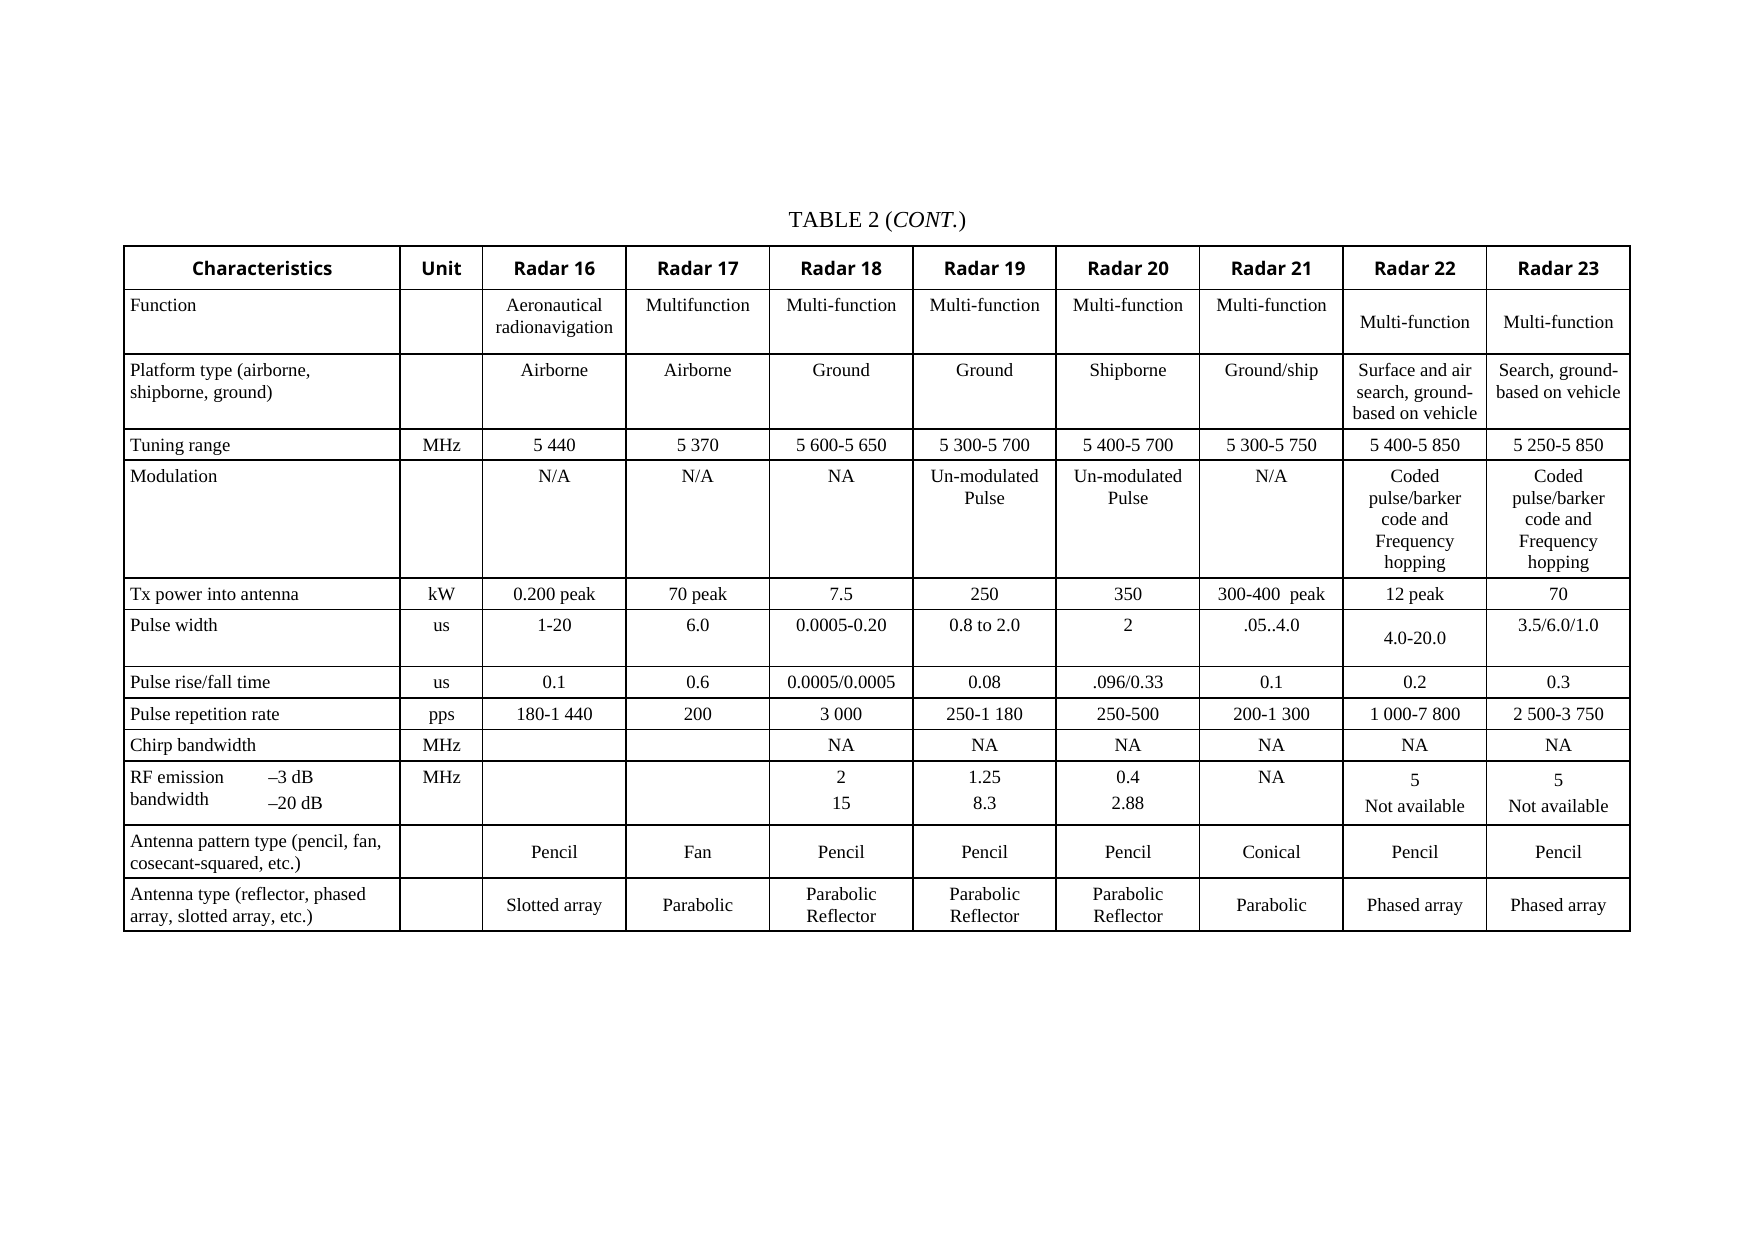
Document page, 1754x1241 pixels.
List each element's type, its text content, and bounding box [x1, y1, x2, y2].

table_cell 5 250-5 850 [1487, 430, 1629, 459]
table_cell 5 400-5 850 [1344, 430, 1486, 459]
table_cell 250-1 180 [914, 699, 1055, 729]
table_cell NA [1487, 730, 1629, 760]
table_cell [627, 762, 769, 824]
table_cell 70 peak [627, 579, 769, 608]
table_cell Conical [1200, 826, 1342, 877]
table_cell [627, 730, 769, 760]
table_cell Parabolic Reflector [914, 879, 1055, 930]
table_cell [401, 461, 482, 577]
table_cell 200 [627, 699, 769, 729]
table_cell 5 Not available [1344, 762, 1486, 824]
table_cell Multi-function [1057, 290, 1199, 353]
table_cell 4.0-20.0 [1344, 610, 1486, 666]
table_cell 200-1 300 [1200, 699, 1342, 729]
table_cell 0.8 to 2.0 [914, 610, 1055, 666]
table_cell .096/0.33 [1057, 667, 1199, 697]
table_cell Chirp bandwidth [125, 730, 399, 760]
table_cell [483, 762, 625, 824]
table_cell 0.1 [483, 667, 625, 697]
table_cell MHz [401, 430, 482, 459]
table_cell Platform type (airborne, shipborne, ground) [125, 355, 399, 428]
table_cell N/A [627, 461, 769, 577]
table_cell pps [401, 699, 482, 729]
table_cell Pencil [1057, 826, 1199, 877]
table_cell NA [770, 730, 912, 760]
table_cell 0.3 [1487, 667, 1629, 697]
table_cell Multi-function [1487, 290, 1629, 353]
table_cell 6.0 [627, 610, 769, 666]
table_cell Pencil [770, 826, 912, 877]
table_cell 7.5 [770, 579, 912, 608]
table_cell Un-modulated Pulse [1057, 461, 1199, 577]
table_cell 5 440 [483, 430, 625, 459]
table_cell 0.08 [914, 667, 1055, 697]
table_header Radar 22 [1344, 247, 1486, 289]
table_cell .05..4.0 [1200, 610, 1342, 666]
table_cell Parabolic [627, 879, 769, 930]
table_cell 5 370 [627, 430, 769, 459]
table_cell 0.6 [627, 667, 769, 697]
table_cell kW [401, 579, 482, 608]
table_header Unit [401, 247, 482, 289]
table_cell [401, 879, 482, 930]
table_cell 0.0005-0.20 [770, 610, 912, 666]
table_header Radar 16 [483, 247, 625, 289]
table_cell 12 peak [1344, 579, 1486, 608]
table_cell Pulse repetition rate [125, 699, 399, 729]
table_cell 5 300-5 750 [1200, 430, 1342, 459]
table_cell us [401, 667, 482, 697]
table_cell 1-20 [483, 610, 625, 666]
table_cell NA [914, 730, 1055, 760]
table_cell Parabolic Reflector [1057, 879, 1199, 930]
table_cell Tuning range [125, 430, 399, 459]
table_cell Phased array [1487, 879, 1629, 930]
table_cell Multi-function [770, 290, 912, 353]
table_cell Aeronautical radionavigation [483, 290, 625, 353]
table_cell Pencil [1344, 826, 1486, 877]
text TABLE 2 (cont.) [118, 206, 1636, 232]
table_cell 5 600-5 650 [770, 430, 912, 459]
table_cell Multi-function [1200, 290, 1342, 353]
table_cell Search, ground-based on vehicle [1487, 355, 1629, 428]
table_cell 0.200 peak [483, 579, 625, 608]
table_cell Phased array [1344, 879, 1486, 930]
table_cell Slotted array [483, 879, 625, 930]
table_cell [483, 730, 625, 760]
table_cell NA [1200, 762, 1342, 824]
table_cell RF emission bandwidth [125, 762, 262, 824]
table_cell N/A [1200, 461, 1342, 577]
table_cell [401, 355, 482, 428]
table_cell Antenna type (reflector, phased array, slotted array, etc.) [125, 879, 399, 930]
table_cell Parabolic Reflector [770, 879, 912, 930]
table_cell [401, 290, 482, 353]
table_cell 2 500-3 750 [1487, 699, 1629, 729]
table_cell MHz [401, 762, 482, 824]
table_cell Pulse width [125, 610, 399, 666]
table_header Radar 20 [1057, 247, 1199, 289]
table_cell Pencil [914, 826, 1055, 877]
table_cell 250-500 [1057, 699, 1199, 729]
table_cell Antenna pattern type (pencil, fan, cosecant-squared, etc.) [125, 826, 399, 877]
table_cell Parabolic [1200, 879, 1342, 930]
table_cell 250 [914, 579, 1055, 608]
table_cell Un-modulated Pulse [914, 461, 1055, 577]
table_header Characteristics [125, 247, 399, 289]
table_cell Pulse rise/fall time [125, 667, 399, 697]
table_cell Shipborne [1057, 355, 1199, 428]
table_cell 1 000-7 800 [1344, 699, 1486, 729]
table_cell 2 15 [770, 762, 912, 824]
table_cell Ground [770, 355, 912, 428]
table_cell NA [1344, 730, 1486, 760]
table_cell 0.1 [1200, 667, 1342, 697]
table_cell 350 [1057, 579, 1199, 608]
table_cell 5 Not available [1487, 762, 1629, 824]
table_cell Ground [914, 355, 1055, 428]
table_cell Airborne [627, 355, 769, 428]
table_cell MHz [401, 730, 482, 760]
table_cell 5 300-5 700 [914, 430, 1055, 459]
table_header Radar 18 [770, 247, 912, 289]
table_cell –3 dB –20 dB [262, 762, 399, 824]
table_cell Multi-function [1344, 290, 1486, 353]
table_cell Pencil [1487, 826, 1629, 877]
table_cell 300-400 peak [1200, 579, 1342, 608]
table_cell 70 [1487, 579, 1629, 608]
table_cell Modulation [125, 461, 399, 577]
table_cell 0.4 2.88 [1057, 762, 1199, 824]
table_cell 0.2 [1344, 667, 1486, 697]
table_cell us [401, 610, 482, 666]
table_header Radar 17 [627, 247, 769, 289]
table_cell N/A [483, 461, 625, 577]
table_cell 1.25 8.3 [914, 762, 1055, 824]
table_cell 3 000 [770, 699, 912, 729]
table_cell Coded pulse/barker code and Frequency hopping [1487, 461, 1629, 577]
table_cell Function [125, 290, 399, 353]
table_cell Multifunction [627, 290, 769, 353]
table_cell NA [1057, 730, 1199, 760]
table_cell 3.5/6.0/1.0 [1487, 610, 1629, 666]
table_header Radar 21 [1200, 247, 1342, 289]
table_cell Pencil [483, 826, 625, 877]
table_cell [401, 826, 482, 877]
table_cell Coded pulse/barker code and Frequency hopping [1344, 461, 1486, 577]
table_cell NA [770, 461, 912, 577]
table_cell Multi-function [914, 290, 1055, 353]
table_cell Surface and air search, ground-based on vehicle [1344, 355, 1486, 428]
table_cell 0.0005/0.0005 [770, 667, 912, 697]
table_cell 2 [1057, 610, 1199, 666]
table_header Radar 23 [1487, 247, 1629, 289]
table_cell Ground/ship [1200, 355, 1342, 428]
table_cell Airborne [483, 355, 625, 428]
table_cell 180-1 440 [483, 699, 625, 729]
table_cell 5 400-5 700 [1057, 430, 1199, 459]
table_cell NA [1200, 730, 1342, 760]
table_header Radar 19 [914, 247, 1055, 289]
table_cell Fan [627, 826, 769, 877]
table_cell Tx power into antenna [125, 579, 399, 608]
